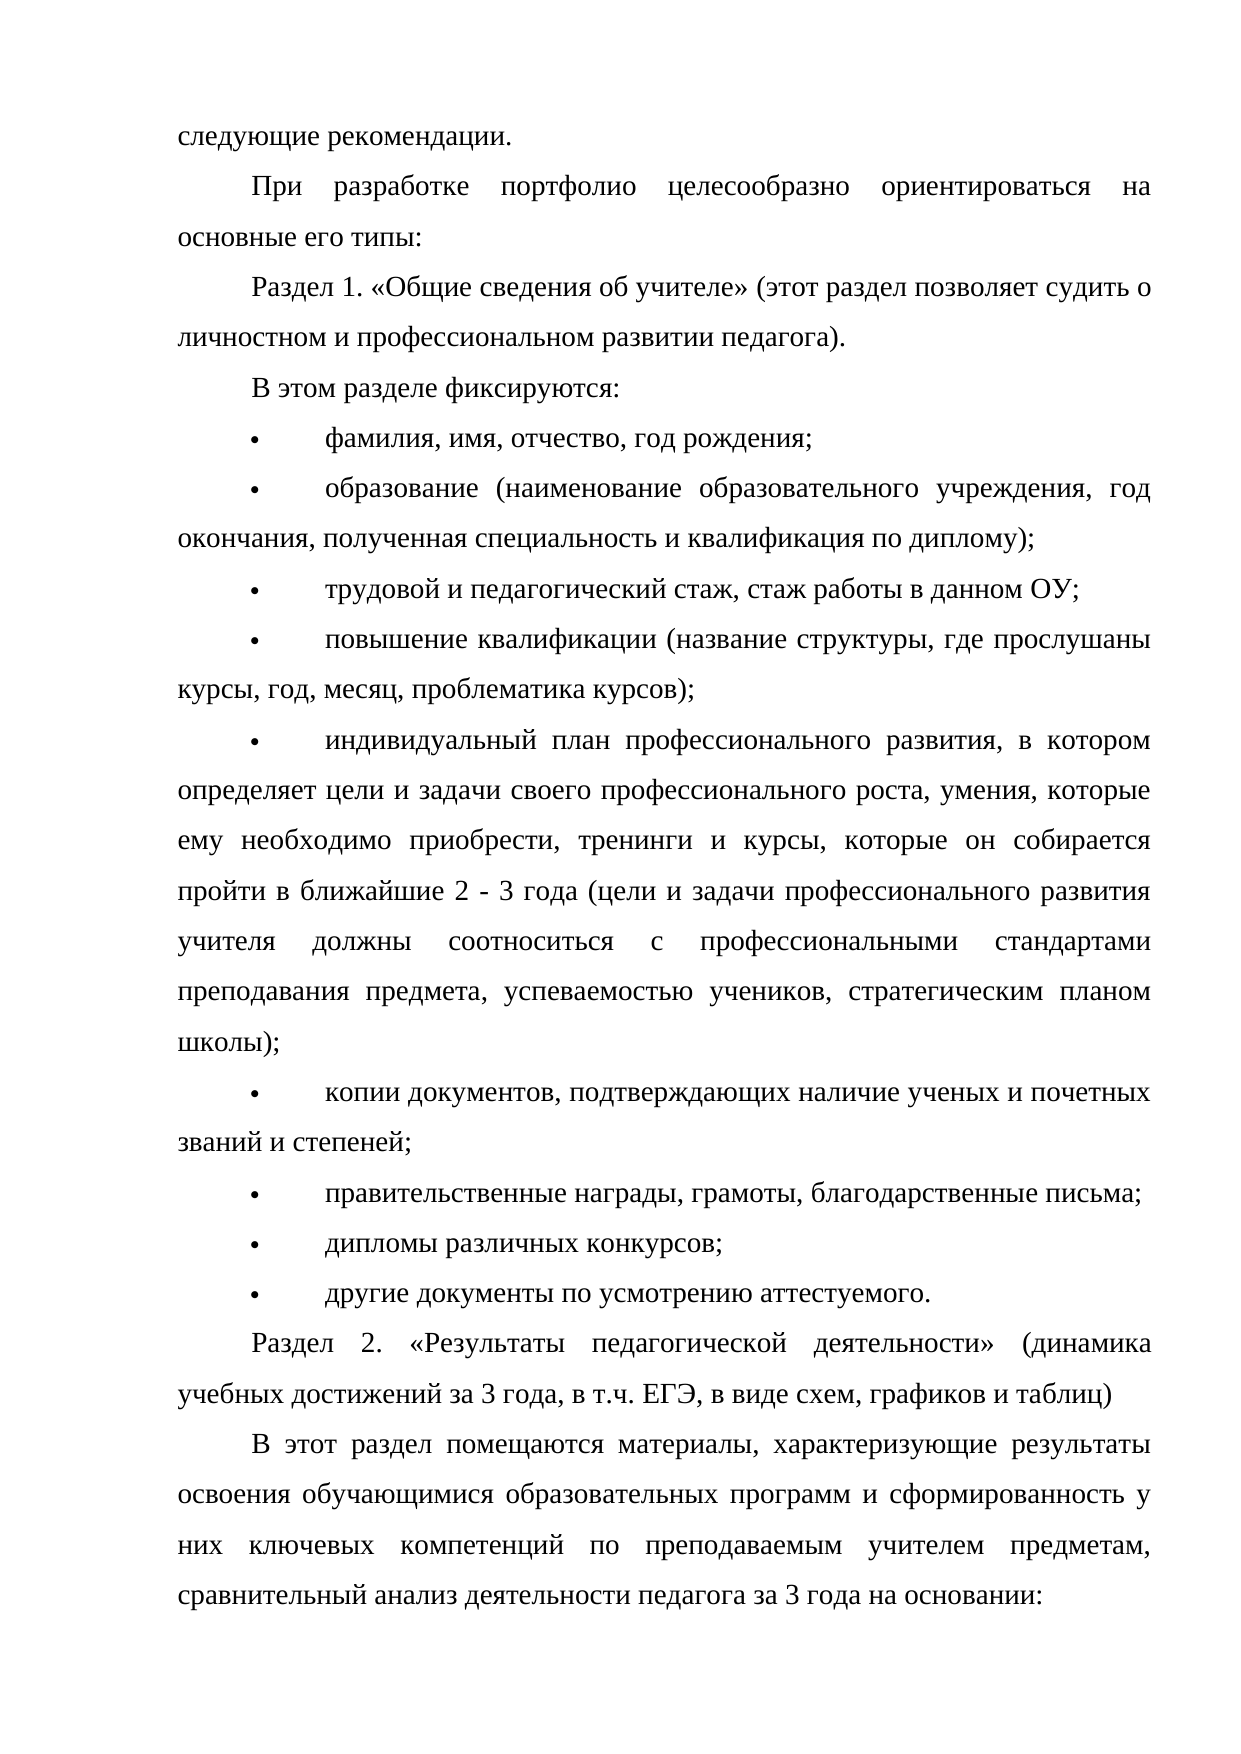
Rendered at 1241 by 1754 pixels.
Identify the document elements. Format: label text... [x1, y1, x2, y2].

list дипломы различных конкурсов; [177, 1225, 1152, 1258]
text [177, 118, 1152, 152]
list другие документы по усмотрению аттестуемого. [177, 1275, 1152, 1309]
list трудовой и педагогический стаж, стаж работы в данном ОУ; [177, 571, 1152, 604]
list копии документов, подтверждающих наличие ученых и почетных званий и степеней; [177, 1074, 1152, 1158]
text В этом разделе фиксируются: [177, 370, 1152, 403]
text Раздел 2. «Результаты педагогической деятельности» (динамика учебных достижений за 3 года, в т.ч. ЕГЭ, в виде схем, графиков и таблиц) [177, 1326, 1152, 1409]
list правительственные награды, грамоты, благодарственные письма; [177, 1175, 1152, 1208]
list фамилия, имя, отчество, год рождения; [177, 420, 1152, 453]
text В этот раздел помещаются материалы, характеризующие результаты освоения обучающимися образовательных программ и сформированность у них ключевых компетенций по преподаваемым учителем предметам, сравнительный анализ деятельности педагога за 3 года на основании: [177, 1426, 1152, 1611]
text При разработке портфолио целесообразно ориентироваться на основные его типы: [177, 168, 1152, 252]
list индивидуальный план профессионального развития, в котором определяет цели и задачи своего профессионального роста, умения, которые ему необходимо приобрести, тренинги и курсы, которые он собирается пройти в ближайшие 2 - 3 года (цели и задачи профессионального развития учителя должны соотноситься с профессиональными стандартами преподавания предмета, успеваемостью учеников, стратегическим планом школы); [177, 722, 1152, 1057]
list повышение квалификации (название структуры, где прослушаны курсы, год, месяц, проблематика курсов); [177, 621, 1152, 705]
list образование (наименование образовательного учреждения, год окончания, полученная специальность и квалификация по диплому); [177, 470, 1152, 554]
text Раздел 1. «Общие сведения об учителе» (этот раздел позволяет судить о личностном и профессиональном развитии педагога). [177, 269, 1152, 353]
